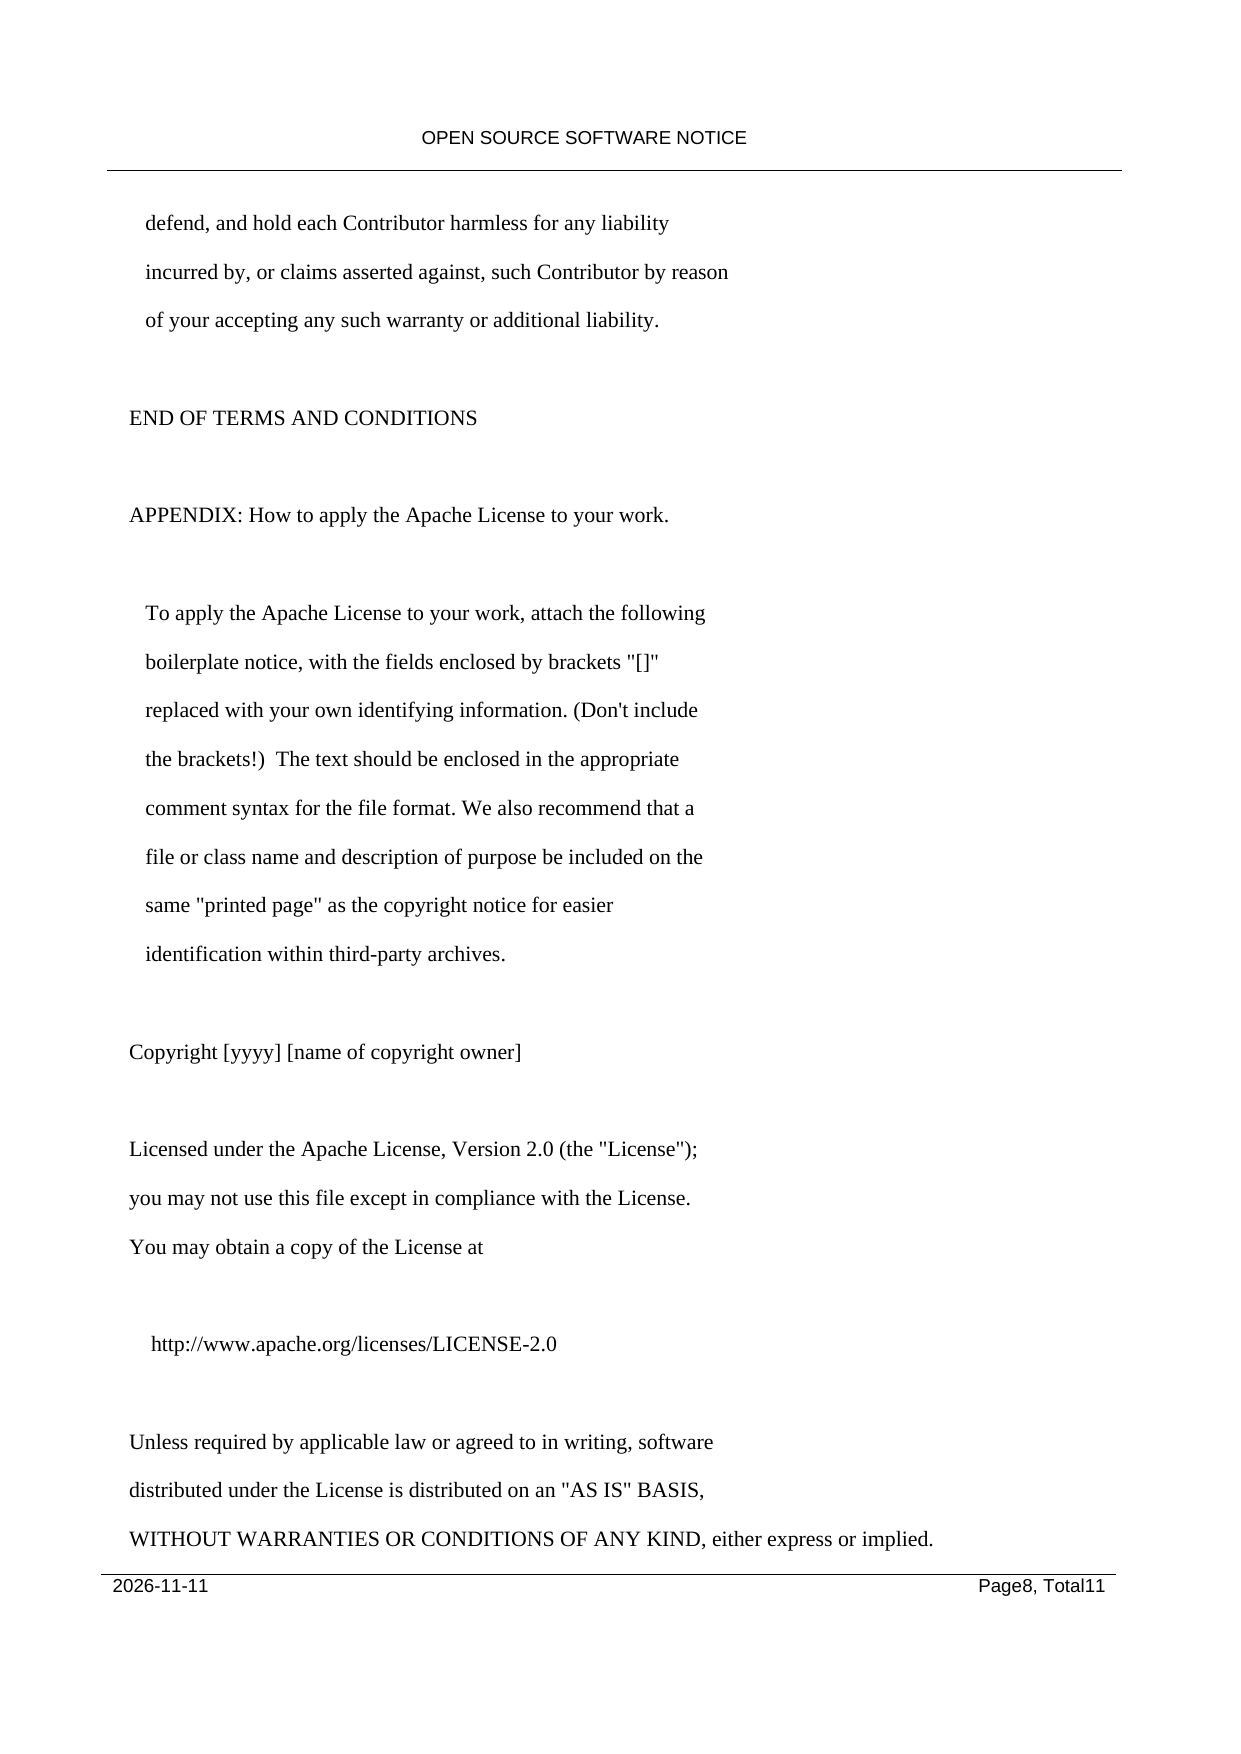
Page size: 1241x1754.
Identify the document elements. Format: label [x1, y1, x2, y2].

text [112, 206, 1128, 1555]
